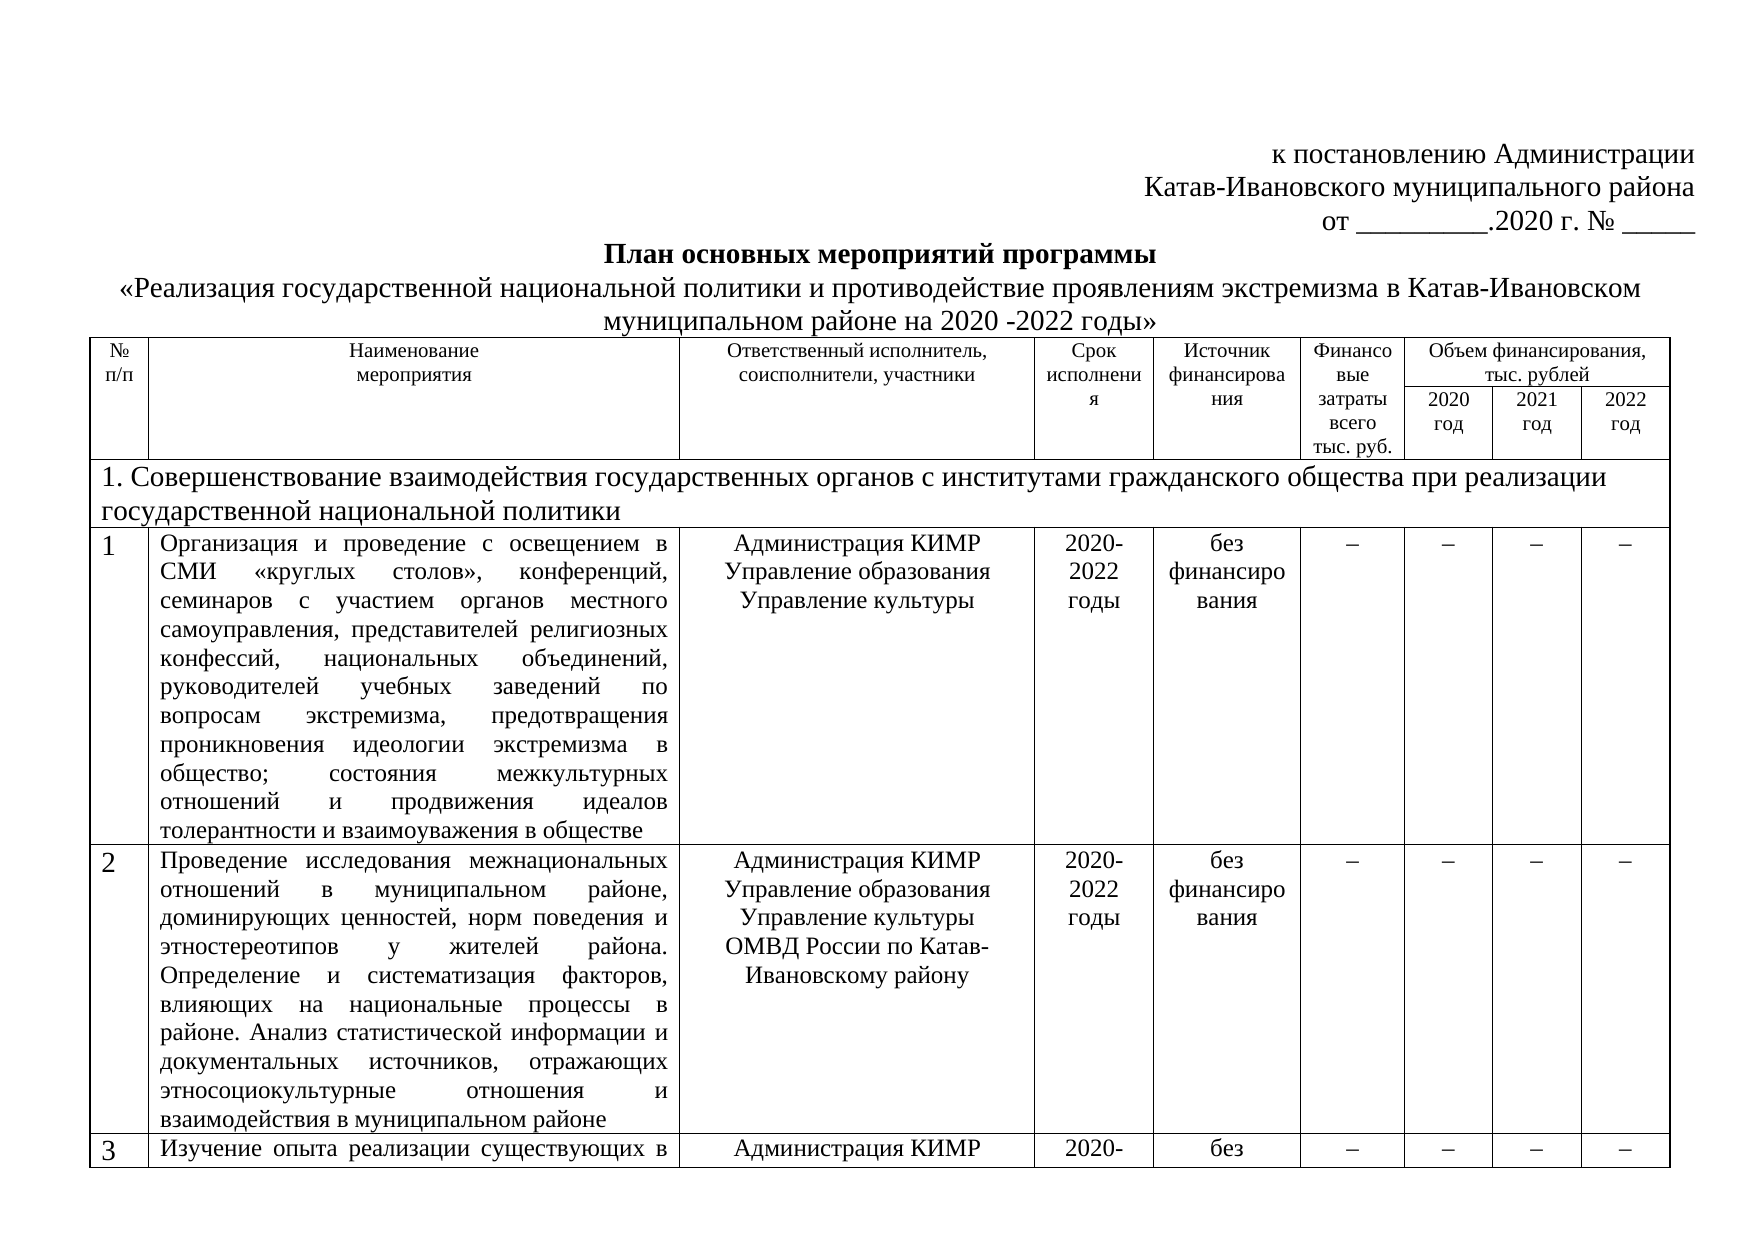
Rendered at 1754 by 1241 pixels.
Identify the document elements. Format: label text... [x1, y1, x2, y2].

table_cell Администрация КИМР Управление образования Управление культуры ОМВД России по Катав-Ивановскому району [680, 845, 1034, 1132]
table_cell 2021 год [1493, 387, 1581, 458]
table_cell 2020-2022 годы [1035, 845, 1153, 1132]
table_cell – [1582, 528, 1669, 844]
table_cell без финансирования [1154, 528, 1300, 844]
table_cell – [1405, 1134, 1492, 1167]
table_header № п/п [91, 338, 148, 458]
table_cell – [1582, 845, 1669, 1132]
table_cell – [1301, 845, 1404, 1132]
table_cell Проведение исследования межнациональных отношений в муниципальном районе, доминирующих ценностей, норм поведения и этностереотипов у жителей района. Определение и систематизация факторов, влияющих на национальные процессы в районе. Анализ статистической информации и документальных источников, отражающих этносоциокультурные отношения и взаимодействия в муниципальном районе [149, 845, 679, 1132]
text к постановлению Администрации [65, 136, 1695, 169]
table_cell 2 [91, 845, 148, 1132]
table_cell – [1493, 1134, 1581, 1167]
text Катав-Ивановского муниципального района [65, 169, 1695, 203]
table_cell – [1493, 845, 1581, 1132]
table_cell – [1301, 1134, 1404, 1167]
table_cell 1 [91, 528, 148, 844]
table_header Наименование мероприятия [149, 338, 679, 458]
table_header Финансовые затраты всего тыс. руб. [1301, 338, 1404, 458]
table_cell 2020-2022 годы [1035, 528, 1153, 844]
table_cell 2020-2022 годы [1035, 1134, 1153, 1167]
table_cell без финансирования [1154, 845, 1300, 1132]
table_header Объем финансирования, тыс. рублей [1405, 338, 1669, 386]
table_header Источник финансирования [1154, 338, 1300, 458]
table_cell 3 [91, 1134, 148, 1167]
table_cell Администрация КИМР Управление образования Управление культуры [680, 528, 1034, 844]
table_cell – [1405, 528, 1492, 844]
table_cell – [1301, 528, 1404, 844]
table_cell 1. Совершенствование взаимодействия государственных органов с институтами гражданского общества при реализации государственной национальной политики [91, 460, 1669, 527]
table_cell Организация и проведение с освещением в СМИ «круглых столов», конференций, семинаров с участием органов местного самоуправления, представителей религиозных конфессий, национальных объединений, руководителей учебных заведений по вопросам экстремизма, предотвращения проникновения идеологии экстремизма в общество; состояния межкультурных отношений и продвижения идеалов толерантности и взаимоуважения в обществе [149, 528, 679, 844]
table_header Ответственный исполнитель, соисполнители, участники [680, 338, 1034, 458]
table_cell без финансирования [1154, 1134, 1300, 1167]
text План основных мероприятий программы [65, 236, 1695, 270]
table_cell 2022 год [1582, 387, 1669, 458]
table_header Срок исполнения [1035, 338, 1153, 458]
table_cell – [1493, 528, 1581, 844]
table_cell – [1405, 845, 1492, 1132]
table_cell – [1582, 1134, 1669, 1167]
table_cell Администрация КИМР [680, 1134, 1034, 1167]
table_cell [149, 1134, 679, 1167]
text «Реализация государственной национальной политики и противодействие проявлениям экстремизма в Катав-Ивановском муниципальном районе на 2020 -2022 годы» [65, 270, 1695, 337]
text от _________.2020 г. № _____ [65, 203, 1695, 236]
table_cell 2020 год [1405, 387, 1492, 458]
